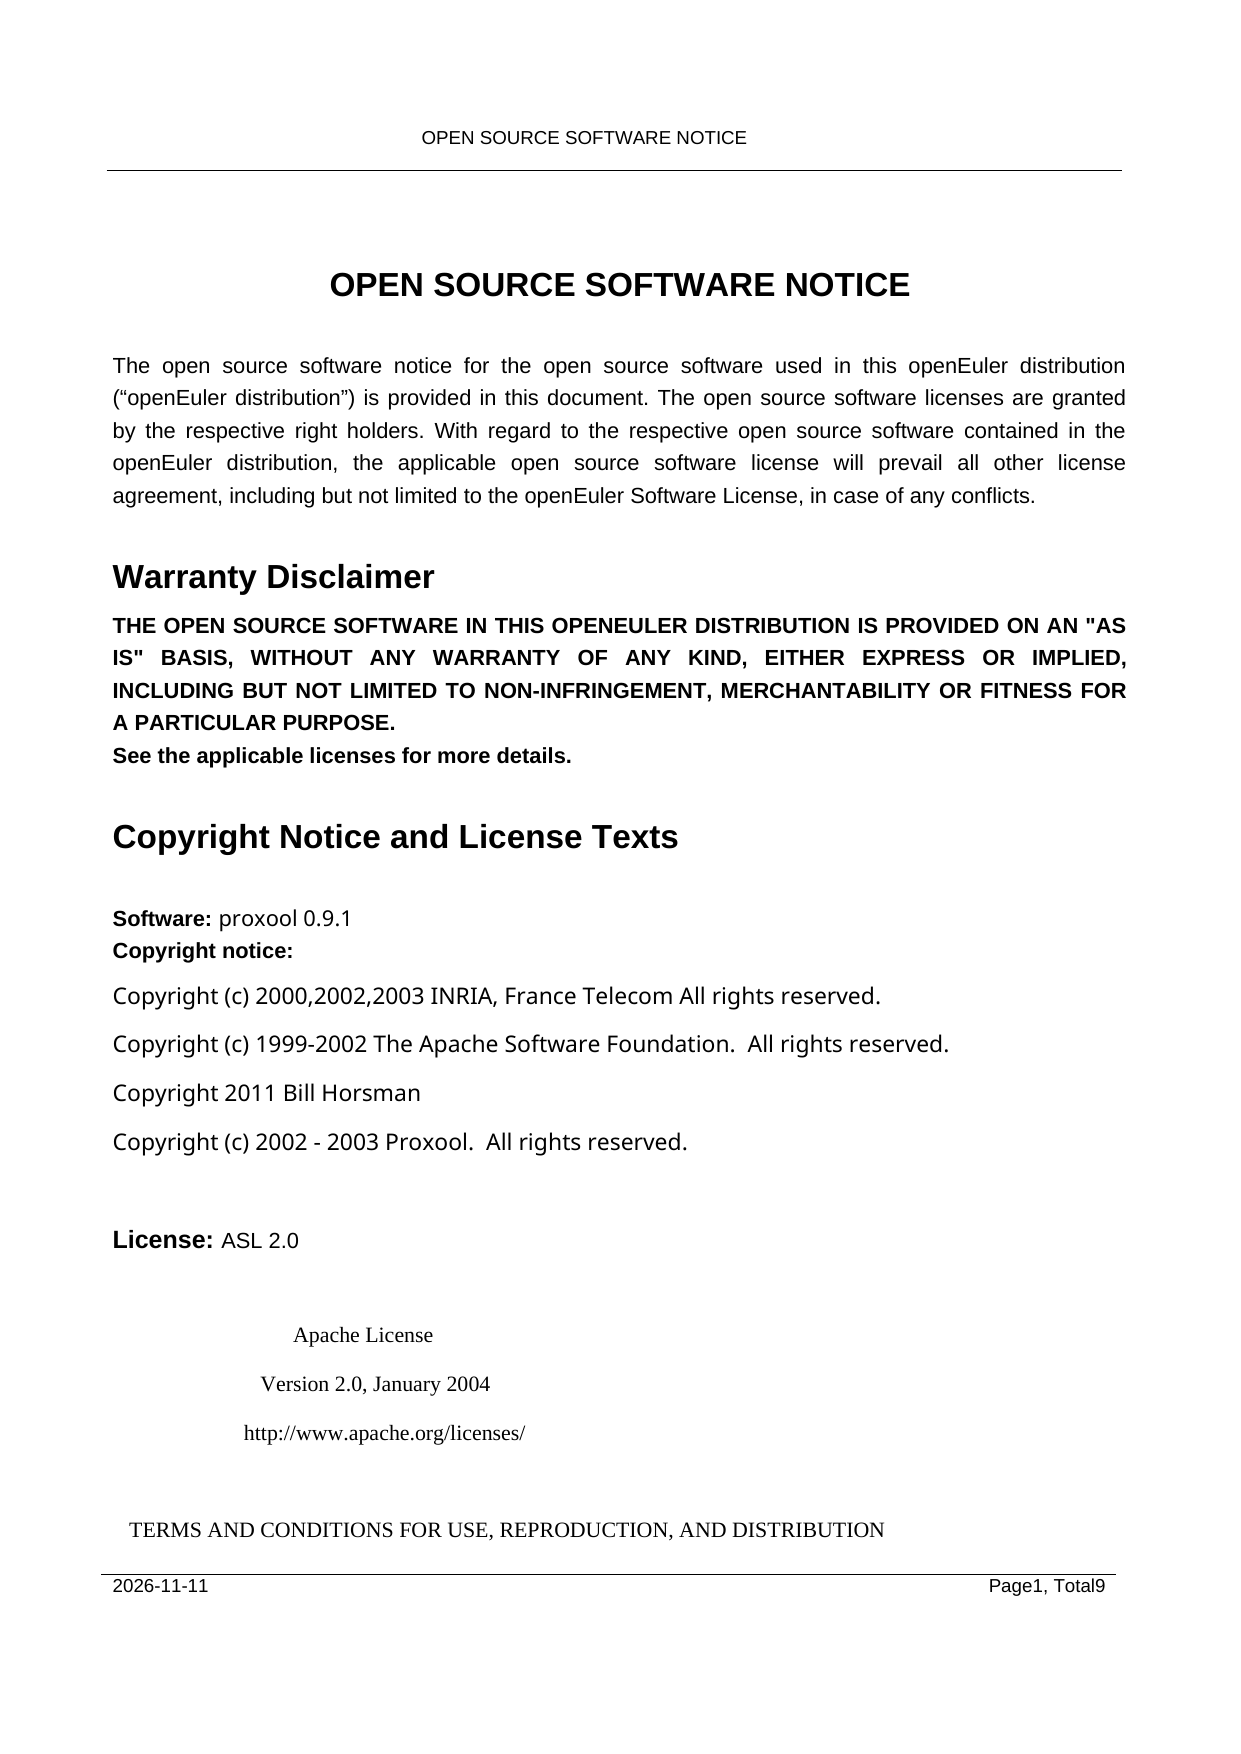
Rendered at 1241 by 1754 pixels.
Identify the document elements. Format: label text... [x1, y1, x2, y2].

text THE OPEN SOURCE SOFTWARE IN THIS OPENEULER DISTRIBUTION IS PROVIDED ON AN "AS IS" BASIS, WITHOUT ANY WARRANTY OF ANY KIND, EITHER EXPRESS OR IMPLIED, INCLUDING BUT NOT LIMITED TO NON-INFRINGEMENT, MERCHANTABILITY OR FITNESS FOR A PARTICULAR PURPOSE. See the applicable licenses for more details. [112, 609, 1128, 771]
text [112, 1270, 1128, 1546]
text OPEN SOURCE SOFTWARE NOTICE [112, 251, 1128, 316]
text Copyright notice: [112, 934, 1128, 966]
text Copyright Notice and License Texts [112, 804, 1128, 869]
text Warranty Disclaimer [112, 544, 1128, 609]
text License: ASL 2.0 [112, 1223, 1128, 1255]
text The open source software notice for the open source software used in this openEuler distribution (“openEuler distribution”) is provided in this document. The open source software licenses are granted by the respective right holders. With regard to the respective open source software contained in the openEuler distribution, the applicable open source software license will prevail all other license agreement, including but not limited to the openEuler Software License, in case of any conflicts. [112, 349, 1128, 511]
text Software: proxool 0.9.1 [112, 901, 1128, 934]
text Copyright (c) 2000,2002,2003 INRIA, France Telecom All rights reserved. Copyright (c) 1999-2002 The Apache Software Foundation. All rights reserved. Copyright 2011 Bill Horsman Copyright (c) 2002 - 2003 Proxool. All rights reserved. [112, 979, 1128, 1207]
